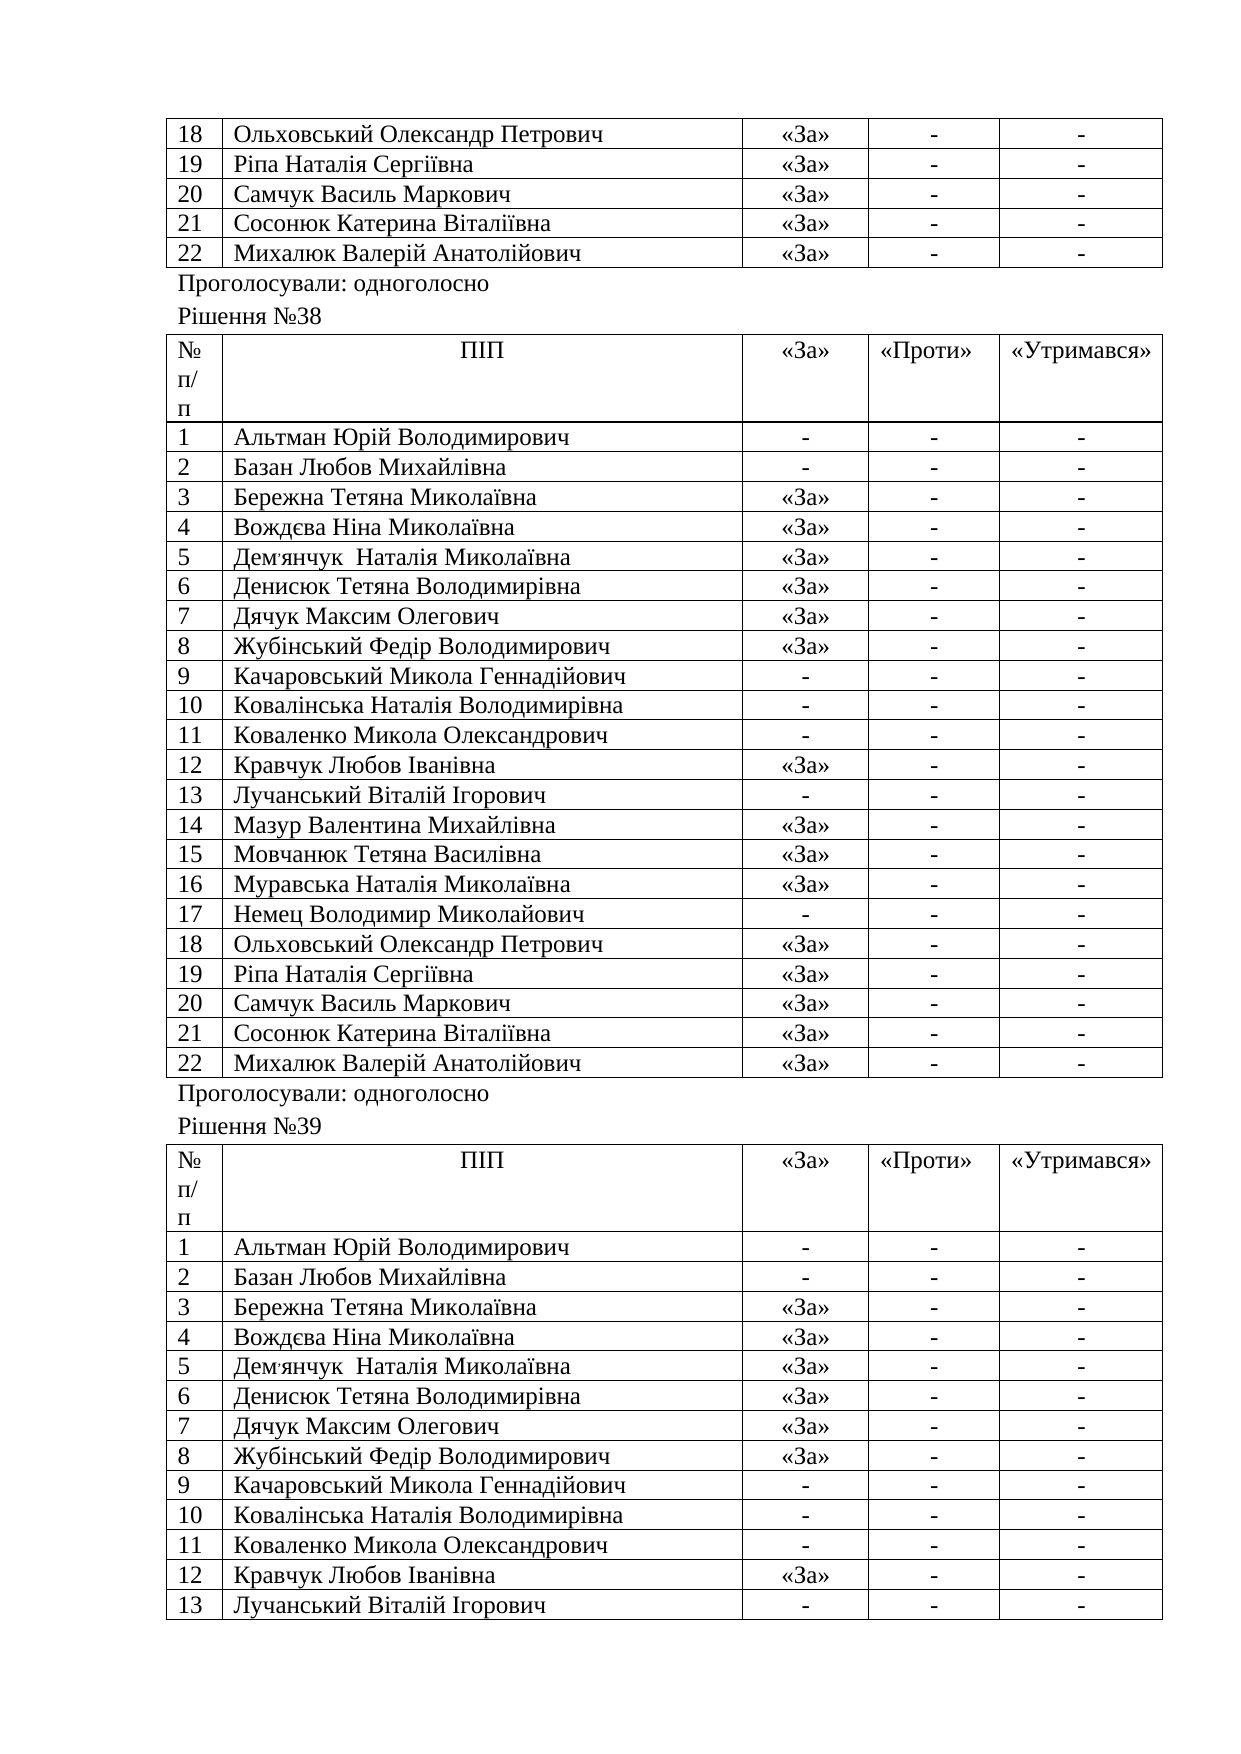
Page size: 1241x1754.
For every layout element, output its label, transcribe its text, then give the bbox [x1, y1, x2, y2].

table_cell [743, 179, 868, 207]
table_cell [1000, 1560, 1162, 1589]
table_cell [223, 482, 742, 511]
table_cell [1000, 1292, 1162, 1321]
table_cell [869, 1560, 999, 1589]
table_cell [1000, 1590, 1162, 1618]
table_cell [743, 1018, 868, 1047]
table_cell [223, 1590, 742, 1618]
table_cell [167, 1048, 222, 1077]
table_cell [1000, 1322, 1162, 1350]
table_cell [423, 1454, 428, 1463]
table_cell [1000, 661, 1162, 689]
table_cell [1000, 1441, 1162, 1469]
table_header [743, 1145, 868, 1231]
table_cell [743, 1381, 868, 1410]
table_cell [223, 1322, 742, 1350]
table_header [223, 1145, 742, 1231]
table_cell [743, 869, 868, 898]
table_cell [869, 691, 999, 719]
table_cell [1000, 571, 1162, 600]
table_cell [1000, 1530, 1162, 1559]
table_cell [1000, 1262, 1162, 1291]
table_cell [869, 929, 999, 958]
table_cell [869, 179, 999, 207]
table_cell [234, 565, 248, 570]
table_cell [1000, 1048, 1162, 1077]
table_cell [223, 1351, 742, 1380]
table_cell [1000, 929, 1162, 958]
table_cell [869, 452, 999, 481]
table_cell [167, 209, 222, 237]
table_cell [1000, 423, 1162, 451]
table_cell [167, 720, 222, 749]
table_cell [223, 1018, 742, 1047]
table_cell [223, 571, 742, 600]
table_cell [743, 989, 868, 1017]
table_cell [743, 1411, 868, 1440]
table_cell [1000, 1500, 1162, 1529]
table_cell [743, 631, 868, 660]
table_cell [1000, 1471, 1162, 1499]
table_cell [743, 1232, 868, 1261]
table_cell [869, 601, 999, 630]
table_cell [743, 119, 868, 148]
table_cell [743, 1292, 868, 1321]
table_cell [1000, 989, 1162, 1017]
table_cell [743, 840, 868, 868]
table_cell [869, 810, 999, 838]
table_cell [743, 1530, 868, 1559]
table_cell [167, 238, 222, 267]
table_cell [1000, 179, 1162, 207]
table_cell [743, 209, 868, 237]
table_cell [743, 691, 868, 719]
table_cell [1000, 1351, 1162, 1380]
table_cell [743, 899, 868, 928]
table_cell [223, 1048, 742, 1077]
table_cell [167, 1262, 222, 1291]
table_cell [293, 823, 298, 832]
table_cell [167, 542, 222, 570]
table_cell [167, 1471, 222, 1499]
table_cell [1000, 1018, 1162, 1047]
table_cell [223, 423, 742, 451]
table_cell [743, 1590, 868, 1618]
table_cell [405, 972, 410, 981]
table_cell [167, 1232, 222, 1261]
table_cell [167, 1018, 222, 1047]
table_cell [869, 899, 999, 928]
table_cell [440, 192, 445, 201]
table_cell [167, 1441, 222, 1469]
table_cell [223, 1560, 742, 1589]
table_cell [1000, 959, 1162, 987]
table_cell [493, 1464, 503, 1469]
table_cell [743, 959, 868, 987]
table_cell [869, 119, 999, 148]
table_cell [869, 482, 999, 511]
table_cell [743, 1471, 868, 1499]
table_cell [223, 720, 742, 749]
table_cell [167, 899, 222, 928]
text Рішення №38 [177, 301, 1152, 330]
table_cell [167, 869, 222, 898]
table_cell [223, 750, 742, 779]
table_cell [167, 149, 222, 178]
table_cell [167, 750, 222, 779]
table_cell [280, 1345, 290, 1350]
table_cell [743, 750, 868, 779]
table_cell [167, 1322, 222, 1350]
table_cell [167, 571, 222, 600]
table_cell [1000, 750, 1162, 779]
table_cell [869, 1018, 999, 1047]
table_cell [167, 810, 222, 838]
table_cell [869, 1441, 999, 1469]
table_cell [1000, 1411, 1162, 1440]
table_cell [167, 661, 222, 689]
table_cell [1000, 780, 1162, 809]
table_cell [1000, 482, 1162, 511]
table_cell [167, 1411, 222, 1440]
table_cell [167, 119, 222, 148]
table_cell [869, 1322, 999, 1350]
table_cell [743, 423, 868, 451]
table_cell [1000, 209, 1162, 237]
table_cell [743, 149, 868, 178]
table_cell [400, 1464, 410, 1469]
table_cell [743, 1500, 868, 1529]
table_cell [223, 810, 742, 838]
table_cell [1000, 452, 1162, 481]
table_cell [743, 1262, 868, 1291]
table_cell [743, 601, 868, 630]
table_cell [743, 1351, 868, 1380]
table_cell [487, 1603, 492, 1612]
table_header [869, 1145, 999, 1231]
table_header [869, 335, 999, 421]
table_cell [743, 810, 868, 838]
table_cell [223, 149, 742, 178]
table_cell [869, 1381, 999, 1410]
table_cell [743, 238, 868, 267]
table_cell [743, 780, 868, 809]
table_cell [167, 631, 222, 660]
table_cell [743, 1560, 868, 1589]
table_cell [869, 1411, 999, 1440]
text Рішення №39 [177, 1111, 1152, 1140]
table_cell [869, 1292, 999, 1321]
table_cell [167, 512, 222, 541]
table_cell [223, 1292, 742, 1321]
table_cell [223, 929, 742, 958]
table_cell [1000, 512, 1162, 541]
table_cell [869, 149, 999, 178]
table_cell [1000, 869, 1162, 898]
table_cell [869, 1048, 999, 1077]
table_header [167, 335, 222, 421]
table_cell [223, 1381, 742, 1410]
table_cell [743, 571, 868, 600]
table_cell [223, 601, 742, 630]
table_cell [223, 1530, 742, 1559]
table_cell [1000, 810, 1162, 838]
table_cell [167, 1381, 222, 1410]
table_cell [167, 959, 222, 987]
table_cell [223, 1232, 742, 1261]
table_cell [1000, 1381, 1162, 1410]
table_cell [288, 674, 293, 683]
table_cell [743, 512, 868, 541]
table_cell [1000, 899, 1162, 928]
text Проголосували: одноголосно [177, 268, 1152, 297]
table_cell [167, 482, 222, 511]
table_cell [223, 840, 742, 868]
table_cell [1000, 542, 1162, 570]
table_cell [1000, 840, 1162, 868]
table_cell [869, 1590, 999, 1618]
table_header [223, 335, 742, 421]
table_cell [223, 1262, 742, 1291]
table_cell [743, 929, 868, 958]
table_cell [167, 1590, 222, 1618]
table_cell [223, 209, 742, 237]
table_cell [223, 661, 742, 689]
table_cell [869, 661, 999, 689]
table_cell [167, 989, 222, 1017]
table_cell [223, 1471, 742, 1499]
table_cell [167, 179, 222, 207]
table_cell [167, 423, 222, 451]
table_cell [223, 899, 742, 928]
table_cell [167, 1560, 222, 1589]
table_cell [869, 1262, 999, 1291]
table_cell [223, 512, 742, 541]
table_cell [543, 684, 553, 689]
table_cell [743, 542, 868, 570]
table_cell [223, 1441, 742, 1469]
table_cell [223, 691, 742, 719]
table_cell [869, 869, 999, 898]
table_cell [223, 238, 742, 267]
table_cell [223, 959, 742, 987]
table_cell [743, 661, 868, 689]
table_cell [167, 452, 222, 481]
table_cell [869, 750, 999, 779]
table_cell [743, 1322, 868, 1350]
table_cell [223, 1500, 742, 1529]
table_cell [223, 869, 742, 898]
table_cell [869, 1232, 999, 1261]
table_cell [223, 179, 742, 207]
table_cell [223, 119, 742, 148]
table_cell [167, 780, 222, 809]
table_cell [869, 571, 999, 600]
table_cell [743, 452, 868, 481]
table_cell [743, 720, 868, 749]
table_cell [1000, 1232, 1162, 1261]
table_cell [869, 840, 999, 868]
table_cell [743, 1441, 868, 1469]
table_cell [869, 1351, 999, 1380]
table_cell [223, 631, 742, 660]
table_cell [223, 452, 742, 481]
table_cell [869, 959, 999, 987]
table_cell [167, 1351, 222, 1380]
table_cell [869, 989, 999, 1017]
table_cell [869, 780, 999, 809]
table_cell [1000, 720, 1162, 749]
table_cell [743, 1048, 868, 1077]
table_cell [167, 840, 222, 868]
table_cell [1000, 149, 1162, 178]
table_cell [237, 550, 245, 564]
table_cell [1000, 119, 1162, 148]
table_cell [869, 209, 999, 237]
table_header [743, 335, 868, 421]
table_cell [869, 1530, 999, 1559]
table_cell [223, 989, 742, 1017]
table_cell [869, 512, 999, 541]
text Проголосували: одноголосно [177, 1078, 1152, 1107]
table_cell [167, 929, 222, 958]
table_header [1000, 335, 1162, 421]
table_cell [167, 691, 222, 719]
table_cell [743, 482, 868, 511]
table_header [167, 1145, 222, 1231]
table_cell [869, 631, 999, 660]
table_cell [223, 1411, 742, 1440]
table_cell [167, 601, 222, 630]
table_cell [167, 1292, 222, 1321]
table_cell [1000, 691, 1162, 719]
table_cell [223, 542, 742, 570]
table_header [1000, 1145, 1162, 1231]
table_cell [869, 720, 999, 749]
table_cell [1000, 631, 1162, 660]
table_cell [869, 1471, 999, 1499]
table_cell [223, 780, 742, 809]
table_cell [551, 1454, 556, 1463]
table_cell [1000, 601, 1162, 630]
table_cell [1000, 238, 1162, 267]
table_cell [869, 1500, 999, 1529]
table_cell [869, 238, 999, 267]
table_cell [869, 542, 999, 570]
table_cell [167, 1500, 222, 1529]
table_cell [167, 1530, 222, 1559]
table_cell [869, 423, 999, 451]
